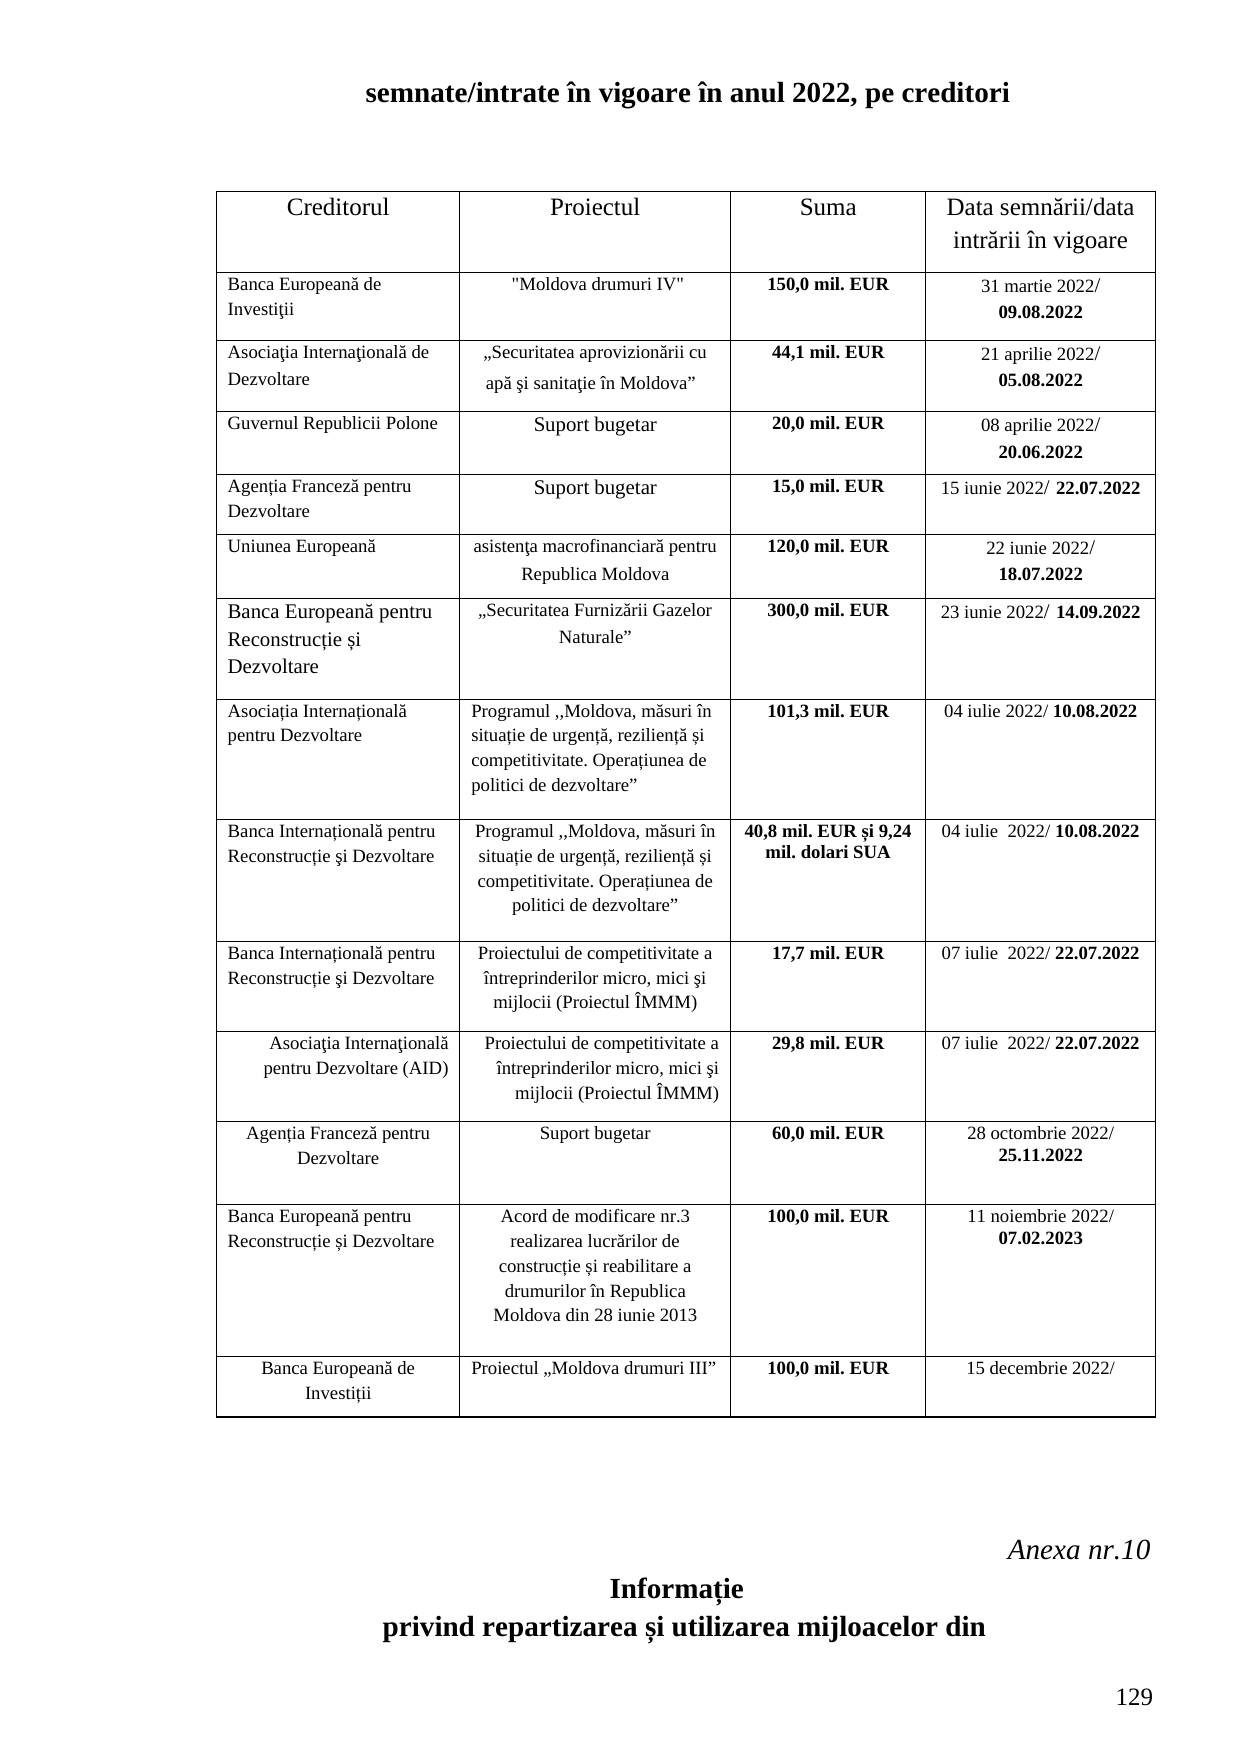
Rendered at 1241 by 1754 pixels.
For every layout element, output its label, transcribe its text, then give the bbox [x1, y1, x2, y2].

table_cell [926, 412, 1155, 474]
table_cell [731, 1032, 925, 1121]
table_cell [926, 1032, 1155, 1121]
text Anexa nr.10 [216, 1532, 1153, 1566]
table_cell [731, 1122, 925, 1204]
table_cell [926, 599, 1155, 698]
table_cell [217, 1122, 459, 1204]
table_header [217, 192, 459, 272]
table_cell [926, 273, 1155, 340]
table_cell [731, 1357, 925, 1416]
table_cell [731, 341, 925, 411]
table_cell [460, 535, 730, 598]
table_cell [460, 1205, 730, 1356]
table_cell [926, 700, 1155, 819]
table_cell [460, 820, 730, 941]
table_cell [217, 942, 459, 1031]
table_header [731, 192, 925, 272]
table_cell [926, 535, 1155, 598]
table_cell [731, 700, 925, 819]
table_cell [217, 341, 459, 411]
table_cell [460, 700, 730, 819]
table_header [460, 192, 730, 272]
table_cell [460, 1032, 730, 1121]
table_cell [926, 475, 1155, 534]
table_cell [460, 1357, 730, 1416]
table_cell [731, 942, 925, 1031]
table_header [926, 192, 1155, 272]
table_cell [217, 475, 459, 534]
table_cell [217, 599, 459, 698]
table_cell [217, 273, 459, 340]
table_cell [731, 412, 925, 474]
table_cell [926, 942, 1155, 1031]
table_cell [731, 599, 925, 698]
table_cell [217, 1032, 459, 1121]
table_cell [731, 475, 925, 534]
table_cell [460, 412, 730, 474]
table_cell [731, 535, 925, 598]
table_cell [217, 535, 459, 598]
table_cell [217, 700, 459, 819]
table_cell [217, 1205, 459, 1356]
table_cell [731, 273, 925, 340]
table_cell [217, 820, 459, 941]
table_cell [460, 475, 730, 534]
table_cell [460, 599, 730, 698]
text privind repartizarea și utilizarea mijloacelor din [216, 1609, 1153, 1643]
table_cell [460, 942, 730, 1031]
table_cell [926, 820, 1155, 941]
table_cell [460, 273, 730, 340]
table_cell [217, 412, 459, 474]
text Informație [216, 1571, 1153, 1604]
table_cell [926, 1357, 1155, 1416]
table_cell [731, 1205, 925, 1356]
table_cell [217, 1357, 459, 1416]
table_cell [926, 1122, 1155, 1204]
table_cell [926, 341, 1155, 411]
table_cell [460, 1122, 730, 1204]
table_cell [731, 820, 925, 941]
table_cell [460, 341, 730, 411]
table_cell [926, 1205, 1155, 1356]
text semnate/intrate în vigoare în anul 2022, pe creditori [216, 75, 1153, 108]
